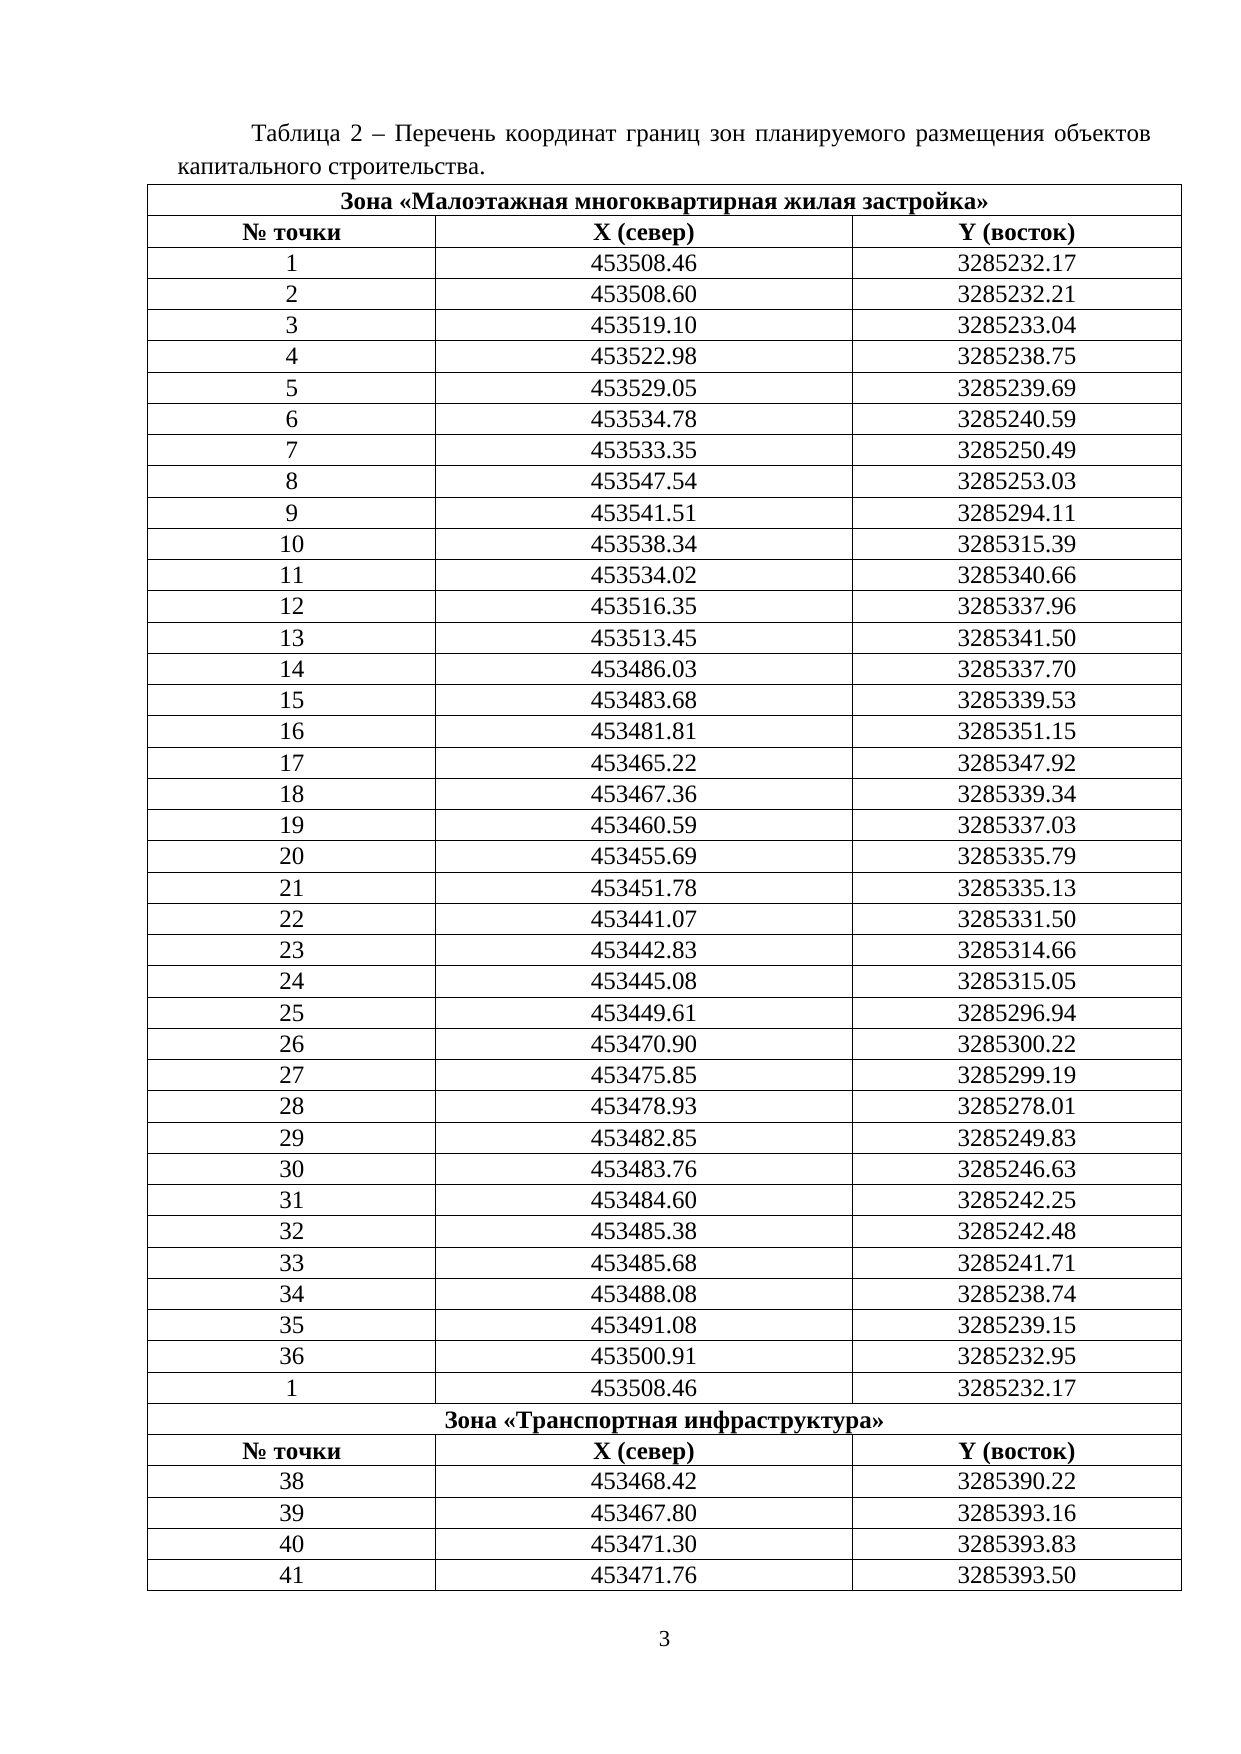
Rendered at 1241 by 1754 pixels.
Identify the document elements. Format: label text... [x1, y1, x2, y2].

table_cell 1 [148, 248, 435, 278]
table_cell 453529.05 [436, 373, 852, 403]
table_cell 35 [148, 1310, 435, 1340]
table_cell 3285337.96 [853, 591, 1181, 622]
table_cell 3285296.94 [853, 998, 1181, 1028]
table_cell 3285232.17 [853, 248, 1181, 278]
table_cell 3285249.83 [853, 1123, 1181, 1153]
text Таблица 2 – Перечень координат границ зон планируемого размещения объектов капитального строительства. [177, 118, 1152, 180]
table_cell 3285393.83 [853, 1529, 1181, 1559]
table_cell 453491.08 [436, 1310, 852, 1340]
table_cell 3285238.75 [853, 341, 1181, 372]
table_cell 3285239.15 [853, 1310, 1181, 1340]
table_cell 9 [148, 498, 435, 528]
table_cell 3285393.16 [853, 1498, 1181, 1528]
table_cell X (север) [436, 216, 852, 247]
table_cell 32 [148, 1216, 435, 1247]
table_cell 3285241.71 [853, 1248, 1181, 1278]
table_cell 453522.98 [436, 341, 852, 372]
table_cell 3285232.17 [853, 1373, 1181, 1403]
table_cell 453442.83 [436, 935, 852, 965]
table_cell 3285315.39 [853, 529, 1181, 559]
table_cell 453484.60 [436, 1185, 852, 1215]
table_cell 20 [148, 841, 435, 872]
table_cell 28 [148, 1091, 435, 1122]
table_cell 3285242.48 [853, 1216, 1181, 1247]
table_cell 3285233.04 [853, 310, 1181, 340]
table_cell 3285337.70 [853, 654, 1181, 684]
table_cell 3285232.21 [853, 279, 1181, 309]
table_cell 453485.68 [436, 1248, 852, 1278]
table_cell 17 [148, 748, 435, 778]
table_cell 3285232.95 [853, 1341, 1181, 1372]
table_cell 453533.35 [436, 435, 852, 465]
table_cell 453534.02 [436, 560, 852, 590]
table_cell 453488.08 [436, 1279, 852, 1309]
table_cell 453470.90 [436, 1029, 852, 1059]
table_cell 11 [148, 560, 435, 590]
table_cell 18 [148, 779, 435, 809]
table_cell 453455.69 [436, 841, 852, 872]
table_cell 453475.85 [436, 1060, 852, 1090]
table_cell 3285341.50 [853, 623, 1181, 653]
table_cell 453508.60 [436, 279, 852, 309]
table_cell 453468.42 [436, 1466, 852, 1497]
table_cell 453478.93 [436, 1091, 852, 1122]
table_cell 36 [148, 1341, 435, 1372]
table_cell 3285314.66 [853, 935, 1181, 965]
table_cell 453482.85 [436, 1123, 852, 1153]
table_cell 8 [148, 466, 435, 497]
table_cell 453471.30 [436, 1529, 852, 1559]
table_cell 29 [148, 1123, 435, 1153]
table_cell 453483.68 [436, 685, 852, 715]
table_cell 21 [148, 873, 435, 903]
table_cell 3285240.59 [853, 404, 1181, 434]
table_cell 3 [148, 310, 435, 340]
table_cell 3285239.69 [853, 373, 1181, 403]
table_cell 3285246.63 [853, 1154, 1181, 1184]
table_cell 453547.54 [436, 466, 852, 497]
table_cell 3285335.79 [853, 841, 1181, 872]
table_cell 3285335.13 [853, 873, 1181, 903]
table_cell 33 [148, 1248, 435, 1278]
table_cell 12 [148, 591, 435, 622]
table_cell 19 [148, 810, 435, 840]
table_cell 453467.36 [436, 779, 852, 809]
table_cell 453508.46 [436, 1373, 852, 1403]
table_cell 38 [148, 1466, 435, 1497]
table_cell 453486.03 [436, 654, 852, 684]
table_cell 453519.10 [436, 310, 852, 340]
table_cell 3285300.22 [853, 1029, 1181, 1059]
table_cell 453500.91 [436, 1341, 852, 1372]
table_cell 453538.34 [436, 529, 852, 559]
table_cell 453467.80 [436, 1498, 852, 1528]
table_cell 3285340.66 [853, 560, 1181, 590]
table_cell 453508.46 [436, 248, 852, 278]
table_cell 13 [148, 623, 435, 653]
table_cell № точки [148, 1435, 435, 1465]
table_cell 6 [148, 404, 435, 434]
table_cell 2 [148, 279, 435, 309]
table_cell 453481.81 [436, 716, 852, 747]
table_cell 3285393.50 [853, 1560, 1181, 1590]
table_cell 453451.78 [436, 873, 852, 903]
table_cell 40 [148, 1529, 435, 1559]
table_cell 3285390.22 [853, 1466, 1181, 1497]
table_cell 453541.51 [436, 498, 852, 528]
table_cell 453465.22 [436, 748, 852, 778]
table_cell 3285337.03 [853, 810, 1181, 840]
table_cell 15 [148, 685, 435, 715]
table_cell 3285278.01 [853, 1091, 1181, 1122]
table_cell 3285315.05 [853, 966, 1181, 997]
table_cell X (север) [436, 1435, 852, 1465]
table_cell 34 [148, 1279, 435, 1309]
table_cell Y (восток) [853, 1435, 1181, 1465]
table_header Зона «Малоэтажная многоквартирная жилая застройка» [148, 185, 1181, 215]
table_cell 453460.59 [436, 810, 852, 840]
table_cell 3285253.03 [853, 466, 1181, 497]
table_cell № точки [148, 216, 435, 247]
table_cell 453483.76 [436, 1154, 852, 1184]
table_cell 14 [148, 654, 435, 684]
table_cell Зона «Транспортная инфраструктура» [148, 1404, 1181, 1434]
table_cell 453441.07 [436, 904, 852, 934]
table_cell 4 [148, 341, 435, 372]
table_cell 31 [148, 1185, 435, 1215]
table_cell 453471.76 [436, 1560, 852, 1590]
table_cell 3285238.74 [853, 1279, 1181, 1309]
table_cell 25 [148, 998, 435, 1028]
table_cell 3285250.49 [853, 435, 1181, 465]
table_cell 41 [148, 1560, 435, 1590]
table_cell Y (восток) [853, 216, 1181, 247]
table_cell 16 [148, 716, 435, 747]
table_cell 453445.08 [436, 966, 852, 997]
table_cell 23 [148, 935, 435, 965]
table_cell 22 [148, 904, 435, 934]
table_cell 10 [148, 529, 435, 559]
table_cell 3285347.92 [853, 748, 1181, 778]
table_cell 3285339.34 [853, 779, 1181, 809]
table_cell 26 [148, 1029, 435, 1059]
table_cell 7 [148, 435, 435, 465]
table_cell 39 [148, 1498, 435, 1528]
table_cell 24 [148, 966, 435, 997]
table_cell 30 [148, 1154, 435, 1184]
table_cell 453513.45 [436, 623, 852, 653]
table_cell 3285351.15 [853, 716, 1181, 747]
table_cell 453516.35 [436, 591, 852, 622]
table_cell 3285294.11 [853, 498, 1181, 528]
table_cell 1 [148, 1373, 435, 1403]
table_cell 453449.61 [436, 998, 852, 1028]
table_cell 3285299.19 [853, 1060, 1181, 1090]
table_cell 27 [148, 1060, 435, 1090]
table_cell 3285242.25 [853, 1185, 1181, 1215]
table_cell 5 [148, 373, 435, 403]
table_cell 3285331.50 [853, 904, 1181, 934]
table_cell 3285339.53 [853, 685, 1181, 715]
table_cell 453534.78 [436, 404, 852, 434]
table_cell 453485.38 [436, 1216, 852, 1247]
